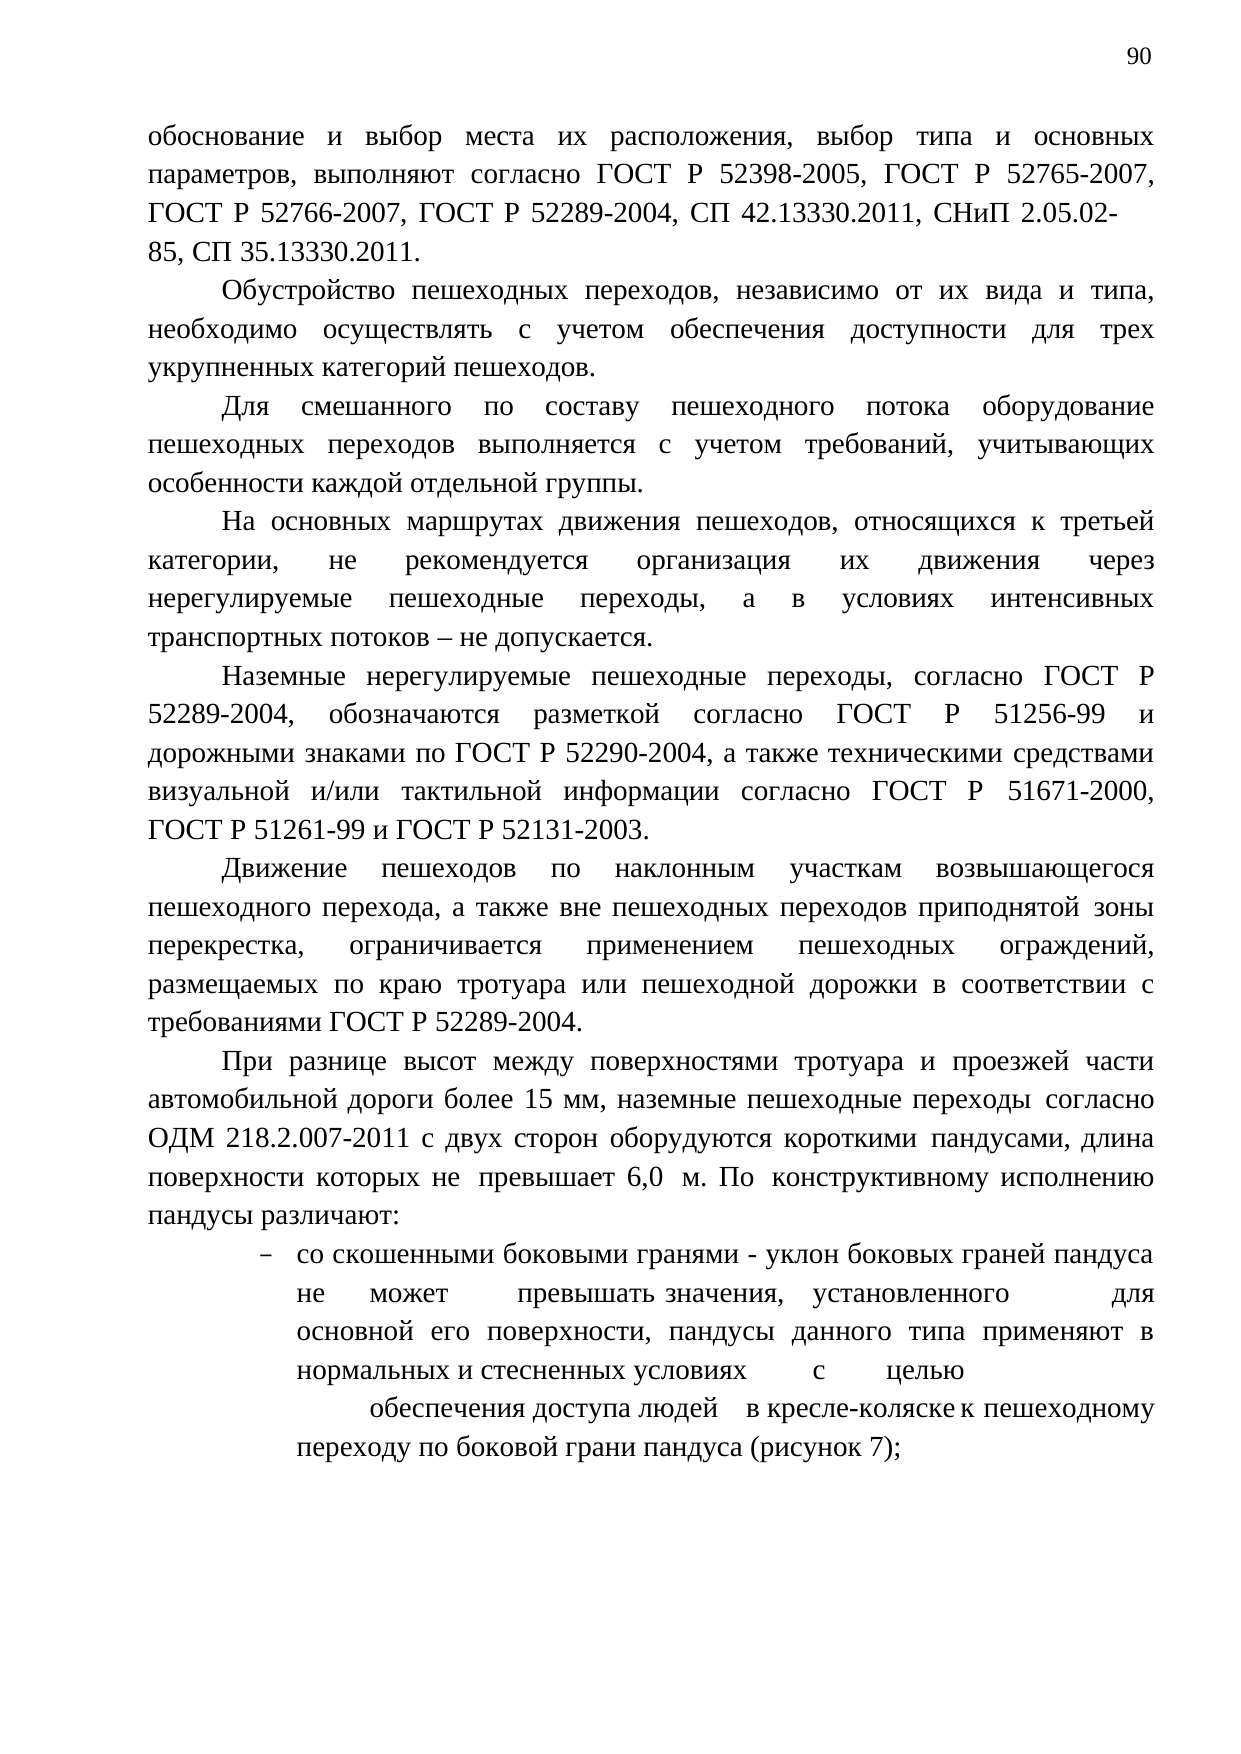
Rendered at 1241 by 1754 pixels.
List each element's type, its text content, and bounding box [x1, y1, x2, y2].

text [148, 118, 1154, 229]
text Обустройство пешеходных переходов, независимо от их вида и типа, необходимо осуществлять с учетом обеспечения доступности для трех укрупненных категорий пешеходов. [148, 272, 1154, 383]
text Наземные нерегулируемые пешеходные переходы, согласно ГОСТ Р 52289-2004, обозначаются разметкой согласно ГОСТ Р 51256-99 и дорожными знаками по ГОСТ Р 52290-2004, а также техническими средствами визуальной и/или тактильной информации согласно ГОСТ Р 51671-2000, ГОСТ Р 51261-99 и ГОСТ Р 52131-2003. [148, 658, 1154, 845]
text 85, СП 35.13330.2011. [148, 234, 1154, 267]
text На основных маршрутах движения пешеходов, относящихся к третьей категории, не рекомендуется организация их движения через нерегулируемые пешеходные переходы, а в условиях интенсивных транспортных потоков – не допускается. [148, 503, 1154, 653]
list со скошенными боковыми гранями - уклон боковых граней пандуса не может превышать значения, установленного для основной его поверхности, пандусы данного типа применяют в нормальных и стесненных условиях с целью обеспечения доступа людей в кресле-коляске к пешеходному переходу по боковой грани пандуса (рисунок 7); [259, 1236, 1154, 1463]
text Для смешанного по составу пешеходного потока оборудование пешеходных переходов выполняется с учетом требований, учитывающих особенности каждой отдельной группы. [148, 388, 1154, 498]
text Движение пешеходов по наклонным участкам возвышающегося пешеходного перехода, а также вне пешеходных переходов приподнятой зоны перекрестка, ограничивается применением пешеходных ограждений, размещаемых по краю тротуара или пешеходной дорожки в соответствии с требованиями ГОСТ Р 52289-2004. [148, 850, 1154, 1038]
text При разнице высот между поверхностями тротуара и проезжей части автомобильной дороги более 15 мм, наземные пешеходные переходы согласно ОДМ 218.2.007-2011 с двух сторон оборудуются короткими пандусами, длина поверхности которых не превышает 6,0 м. По конструктивному исполнению пандусы различают: [148, 1043, 1154, 1231]
